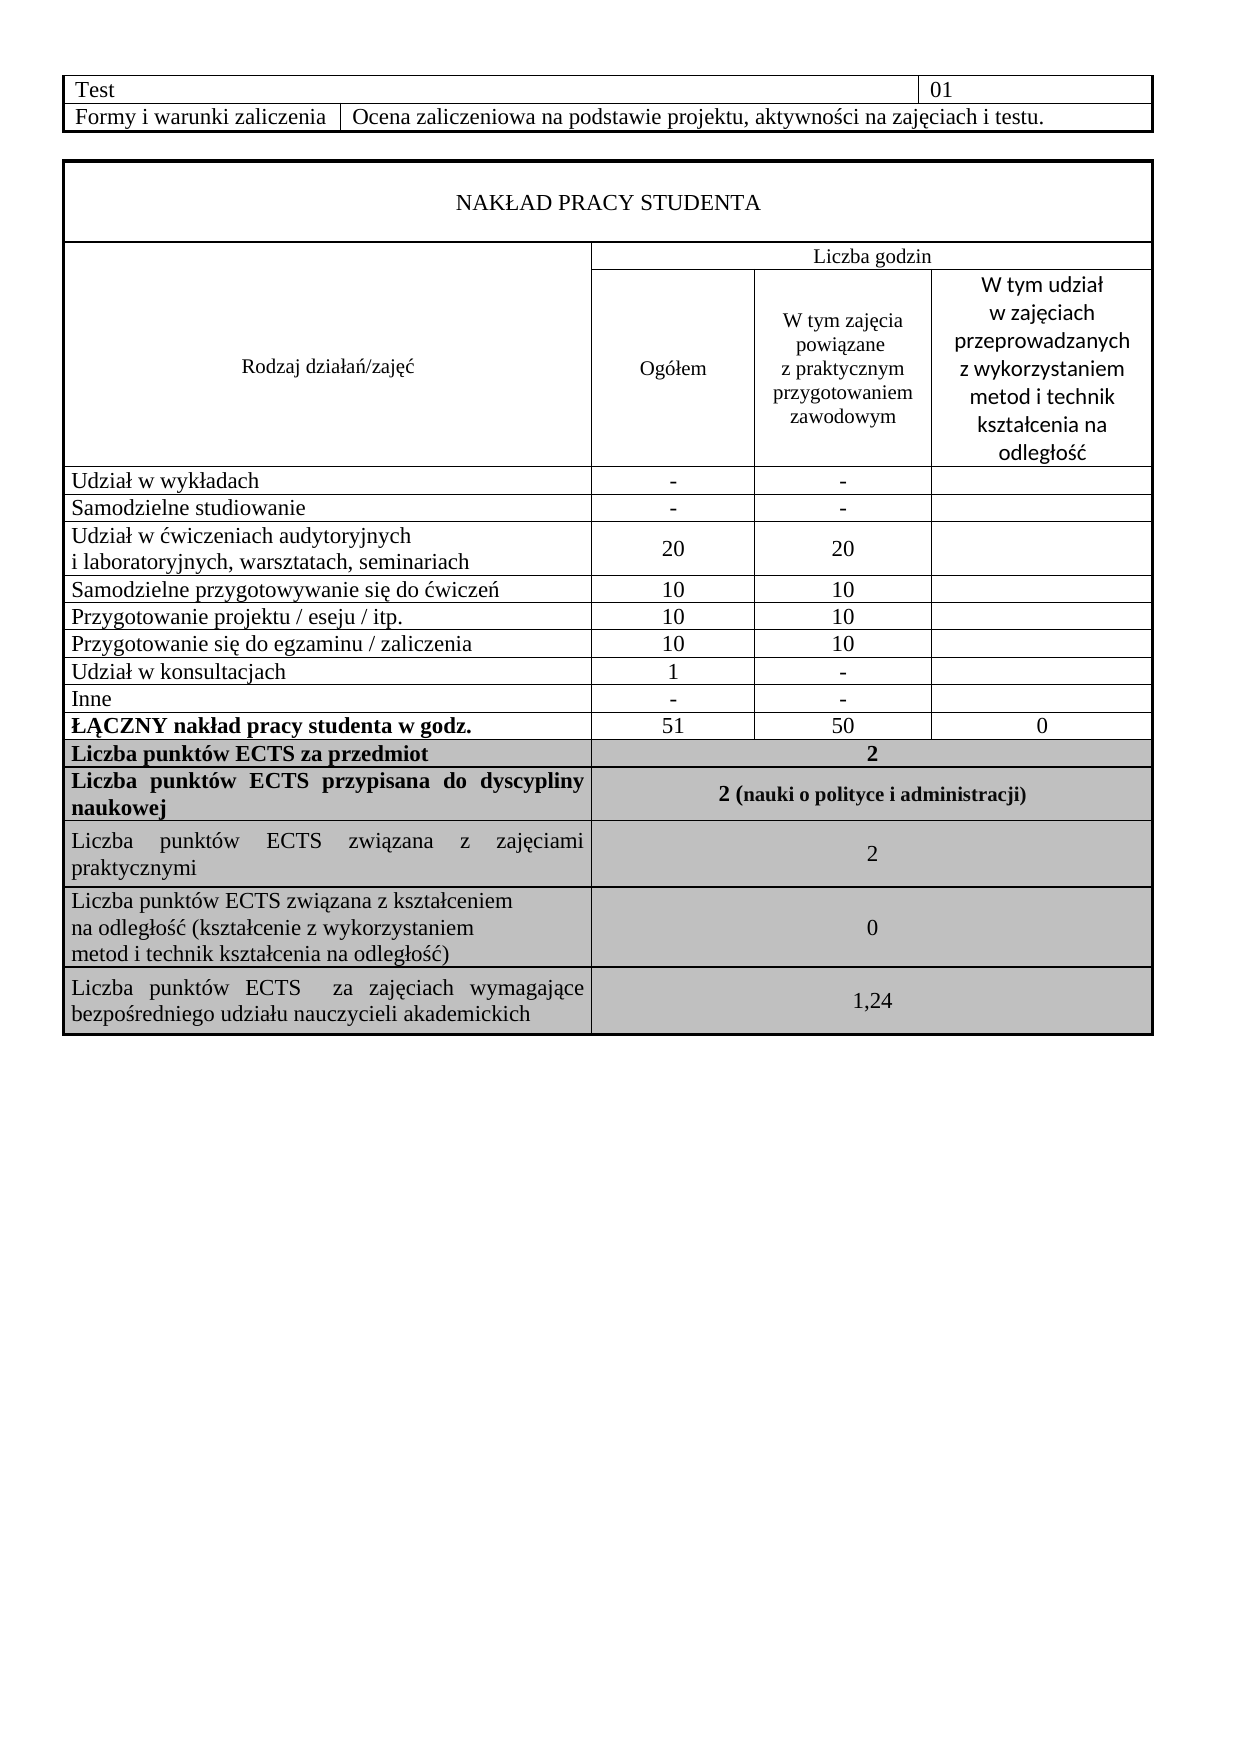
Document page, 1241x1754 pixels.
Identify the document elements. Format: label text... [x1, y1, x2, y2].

table_cell 10 [755, 603, 931, 629]
table_cell [932, 630, 1151, 657]
table_cell 1,24 [592, 968, 1151, 1033]
table_cell - [755, 658, 931, 684]
table_cell 10 [755, 630, 931, 657]
table_cell - [592, 495, 754, 521]
table_cell Przygotowanie projektu / eseju / itp. [65, 603, 591, 629]
table_cell - [755, 495, 931, 521]
table_cell Rodzaj działań/zajęć [65, 243, 591, 466]
table_cell Samodzielne studiowanie [65, 495, 591, 521]
table_cell 0 [932, 713, 1151, 739]
table_cell Formy i warunki zaliczenia [65, 104, 340, 130]
table_cell W tym zajęcia powiązane z praktycznym przygotowaniem zawodowym [755, 270, 931, 466]
table_cell - [755, 685, 931, 712]
table_cell 51 [592, 713, 754, 739]
table_cell [932, 467, 1151, 493]
table_cell 20 [592, 522, 754, 574]
table_cell Udział w ćwiczeniach audytoryjnych i laboratoryjnych, warsztatach, seminariach [65, 522, 591, 574]
table_cell Liczba punktów ECTS związana z kształceniem na odległość (kształcenie z wykorzystaniem metod i technik kształcenia na odległość) [65, 888, 591, 966]
table_cell [932, 576, 1151, 602]
table_cell Liczba godzin [592, 243, 1151, 269]
table_cell [932, 522, 1151, 574]
table_cell 2 (nauki o polityce i administracji) [592, 768, 1151, 820]
table_cell Liczba punktów ECTS za przedmiot [65, 740, 591, 766]
table_cell Udział w wykładach [65, 467, 591, 493]
table_cell Test [65, 76, 918, 102]
table_cell 20 [755, 522, 931, 574]
table_cell 0 [592, 888, 1151, 966]
table_cell 50 [755, 713, 931, 739]
table_cell Samodzielne przygotowywanie się do ćwiczeń [65, 576, 591, 602]
table_header NAKŁAD PRACY STUDENTA [65, 163, 1151, 241]
table_cell [932, 658, 1151, 684]
table_cell 2 [592, 821, 1151, 886]
table_cell 1 [592, 658, 754, 684]
table_cell 10 [592, 603, 754, 629]
table_cell ŁĄCZNY nakład pracy studenta w godz. [65, 713, 591, 739]
table_cell Ocena zaliczeniowa na podstawie projektu, aktywności na zajęciach i testu. [341, 104, 1151, 130]
table_cell Liczba punktów ECTS związana z zajęciami praktycznymi [65, 821, 591, 886]
table_cell 01 [919, 76, 1151, 102]
table_cell [932, 603, 1151, 629]
table_cell [932, 495, 1151, 521]
table_cell Ogółem [592, 270, 754, 466]
table_cell - [755, 467, 931, 493]
table_cell Inne [65, 685, 591, 712]
table_cell W tym udział w zajęciach przeprowadzanych z wykorzystaniem metod i technik kształcenia na odległość [932, 270, 1151, 466]
table_cell 10 [592, 576, 754, 602]
table_cell Udział w konsultacjach [65, 658, 591, 684]
table_cell Liczba punktów ECTS za zajęciach wymagające bezpośredniego udziału nauczycieli akademickich [65, 968, 591, 1033]
table_cell 10 [592, 630, 754, 657]
table_cell 2 [592, 740, 1151, 766]
table_cell [932, 685, 1151, 712]
table_cell Liczba punktów ECTS przypisana do dyscypliny naukowej [65, 768, 591, 820]
table_cell - [592, 685, 754, 712]
table_cell Przygotowanie się do egzaminu / zaliczenia [65, 630, 591, 657]
table_cell 10 [755, 576, 931, 602]
table_cell - [592, 467, 754, 493]
